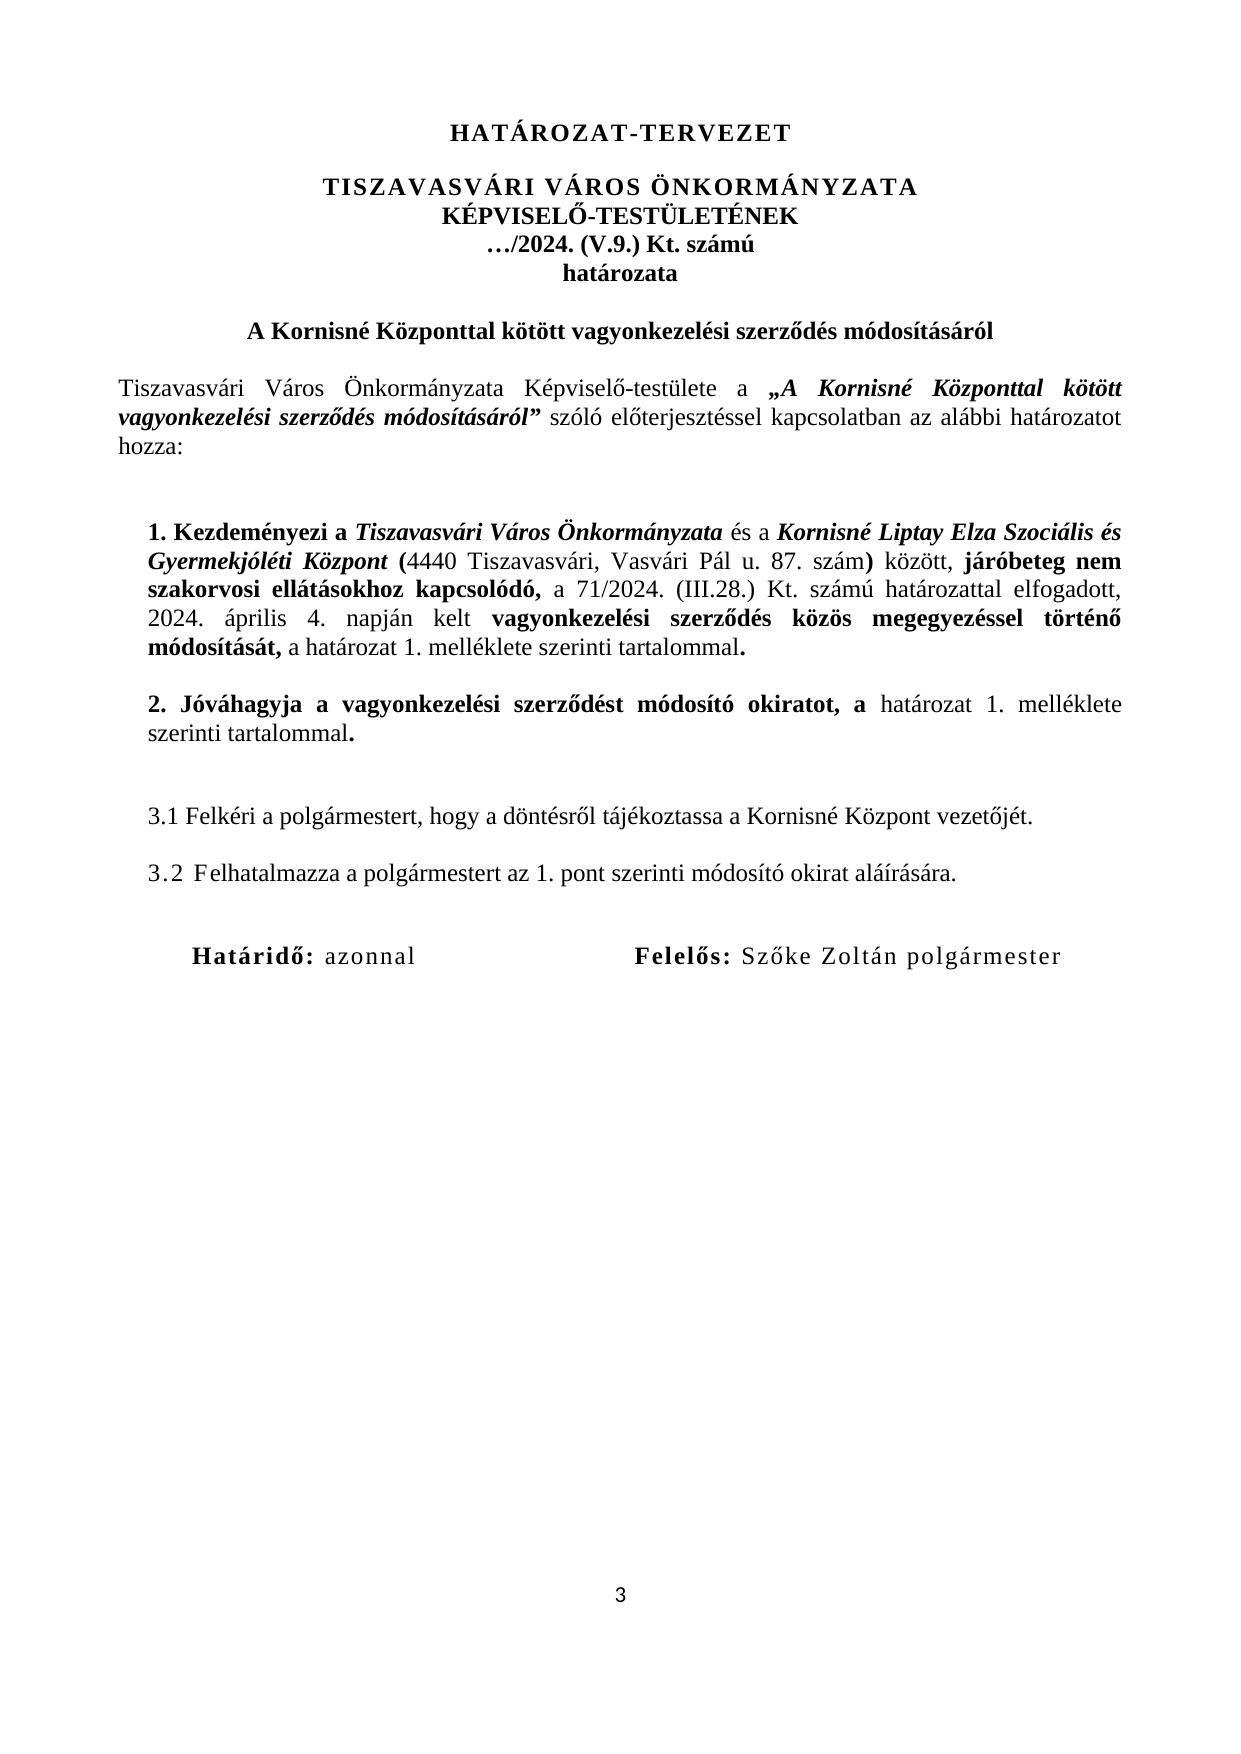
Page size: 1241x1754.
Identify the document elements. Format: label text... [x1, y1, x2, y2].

text 3.1 Felkéri a polgármestert, hogy a döntésről tájékoztassa a Kornisné Központ vezetőjét. [148, 801, 1122, 829]
text határozata [118, 258, 1122, 287]
text Tiszavasvári Város Önkormányzata Képviselő-testülete a „A Kornisné Központtal kötött vagyonkezelési szerződés módosításáról” szóló előterjesztéssel kapcsolatban az alábbi határozatot hozza: [118, 373, 1122, 459]
text …/2024. (V.9.) Kt. számú [118, 229, 1122, 258]
text Határidő: azonnal Felelős: Szőke Zoltán polgármester [118, 941, 1122, 970]
text 2. Jóváhagyja a vagyonkezelési szerződést módosító okiratot, a határozat 1. melléklete szerinti tartalommal. [148, 689, 1122, 747]
text KÉPVISELŐ-TESTÜLETÉNEK [118, 201, 1122, 229]
text HATÁROZAT-TERVEZET [118, 118, 1122, 147]
text TISZAVASVÁRI VÁROS ÖNKORMÁNYZATA [118, 172, 1122, 201]
text A Kornisné Központtal kötött vagyonkezelési szerződés módosításáról [118, 316, 1122, 344]
text 1. Kezdeményezi a Tiszavasvári Város Önkormányzata és a Kornisné Liptay Elza Szociális és Gyermekjóléti Központ (4440 Tiszavasvári, Vasvári Pál u. 87. szám) között, járóbeteg nem szakorvosi ellátásokhoz kapcsolódó, a 71/2024. (III.28.) Kt. számú határozattal elfogadott, 2024. április 4. napján kelt vagyonkezelési szerződés közös megegyezéssel történő módosítását, a határozat 1. melléklete szerinti tartalommal. [148, 517, 1122, 661]
text 3.2 Felhatalmazza a polgármestert az 1. pont szerinti módosító okirat aláírására. [148, 858, 1122, 887]
